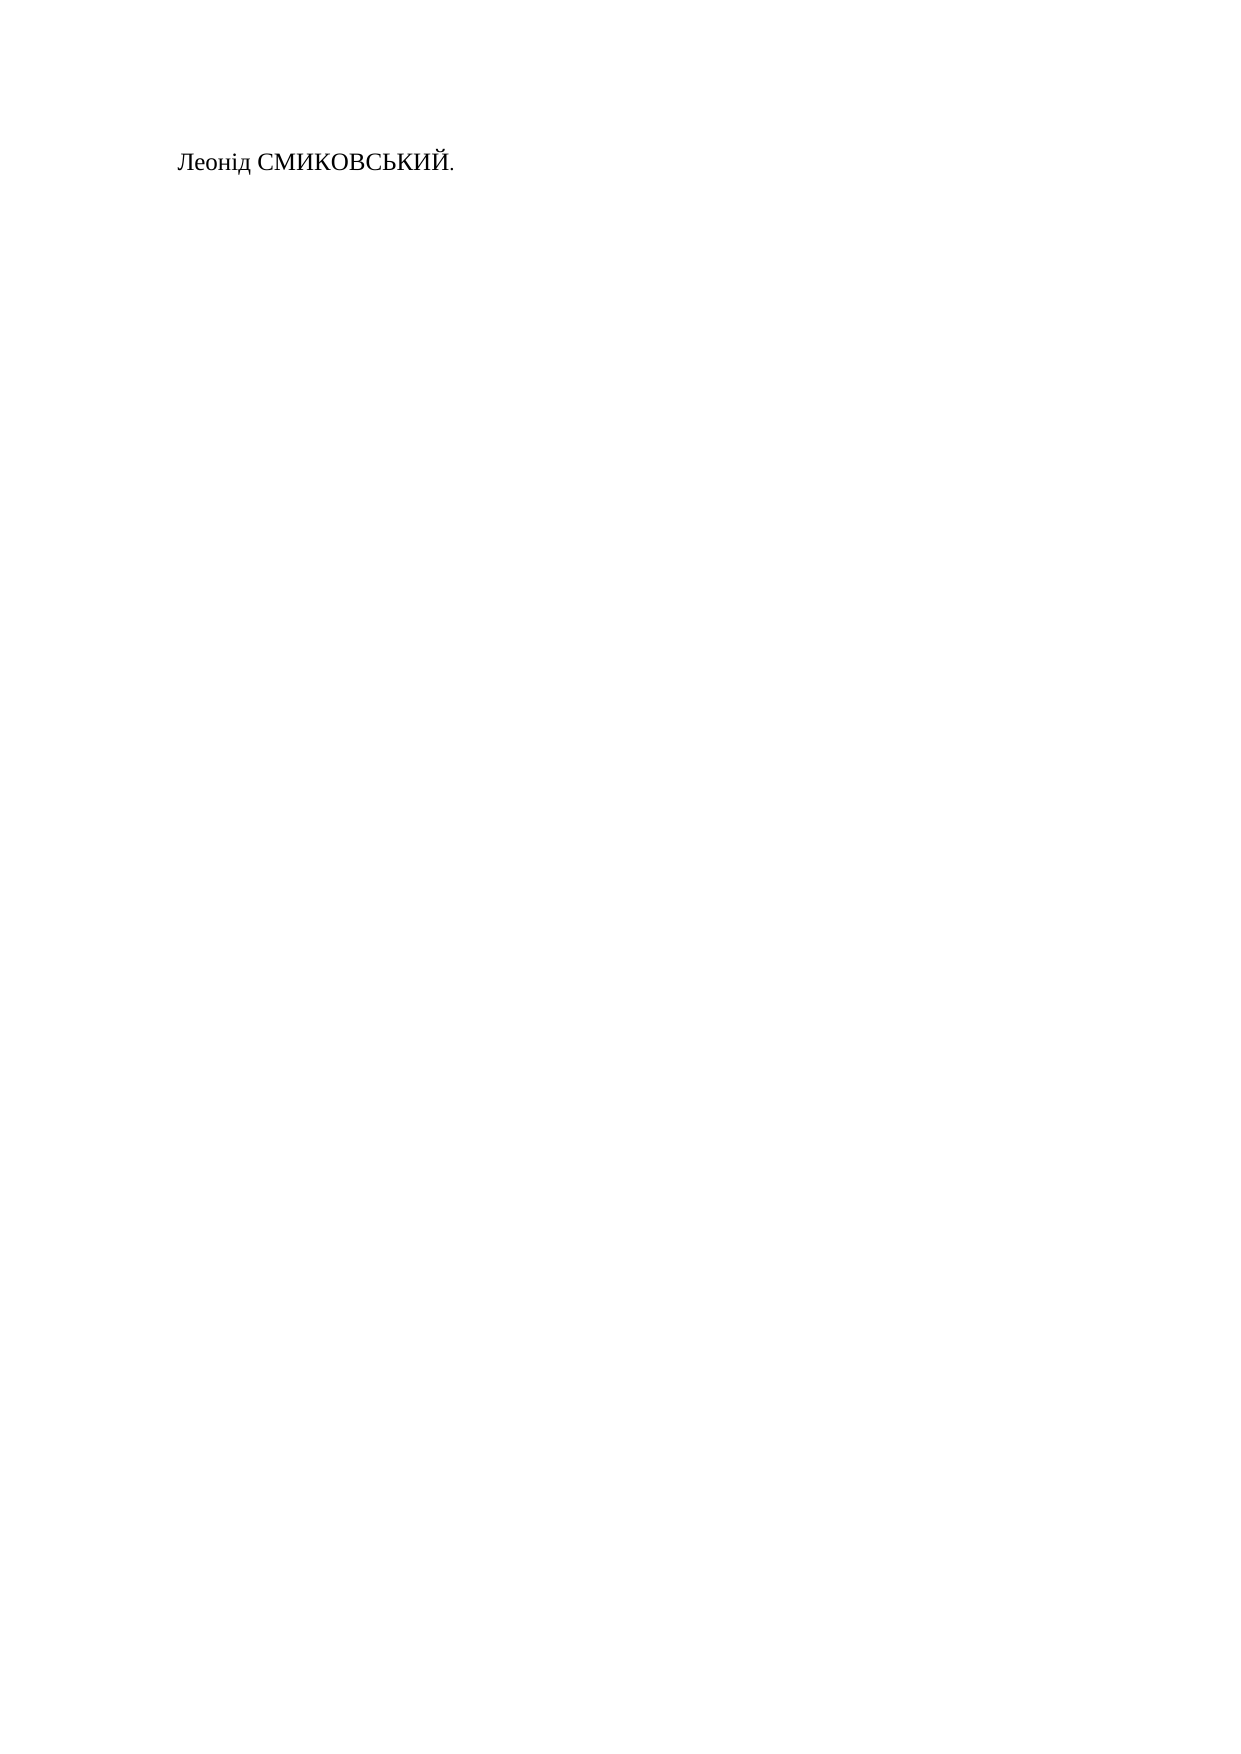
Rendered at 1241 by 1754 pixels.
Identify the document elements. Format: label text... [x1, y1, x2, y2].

text Леонід СМИКОВСЬКИЙ. [177, 147, 1181, 176]
